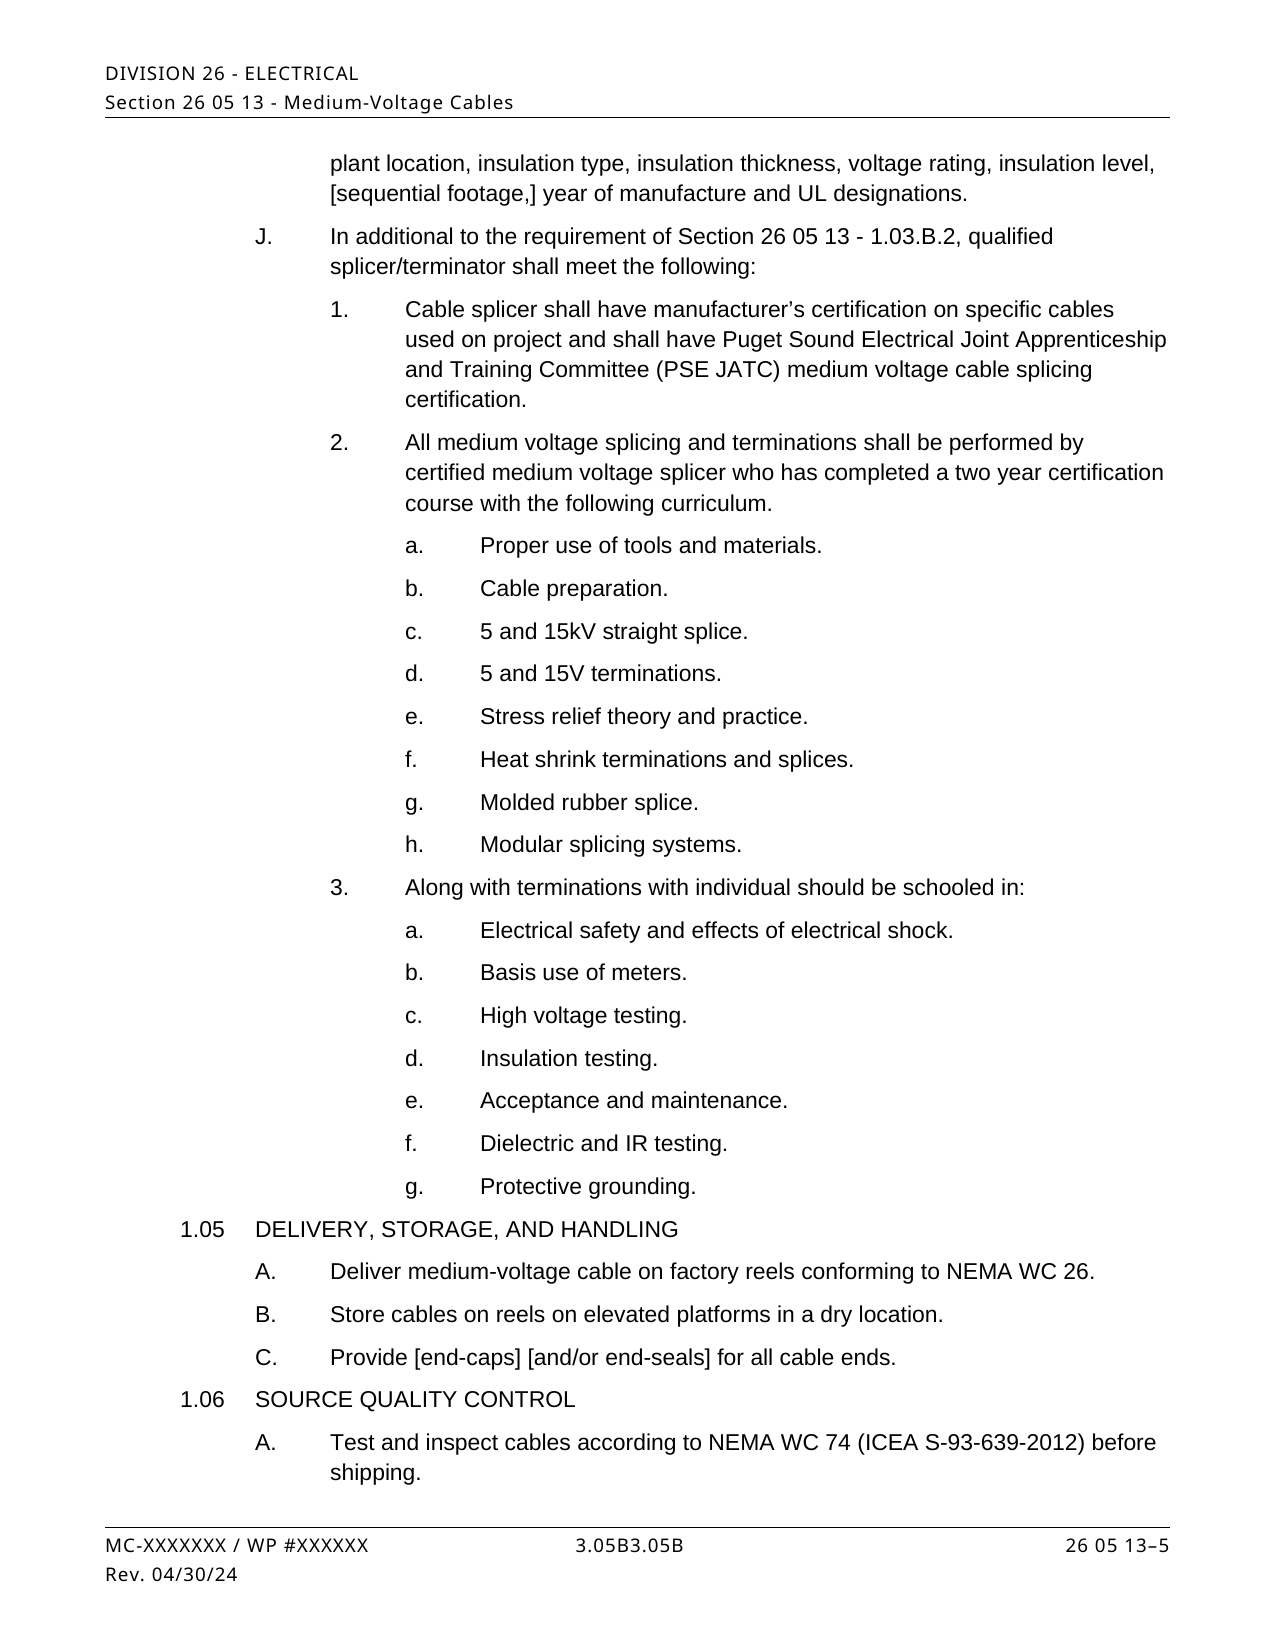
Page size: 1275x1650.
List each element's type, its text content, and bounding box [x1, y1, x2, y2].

list Basis use of meters. [405, 959, 1170, 986]
list Proper use of tools and materials. [405, 532, 1170, 559]
list Stress relief theory and practice. [405, 703, 1170, 729]
list Dielectric and IR testing. [405, 1130, 1170, 1157]
list Cable preparation. [405, 575, 1170, 601]
list Heat shrink terminations and splices. [405, 746, 1170, 772]
list Along with terminations with individual should be schooled in: [330, 874, 1170, 900]
list 5 and 15kV straight splice. [405, 618, 1170, 644]
list Acceptance and maintenance. [405, 1087, 1170, 1114]
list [255, 150, 1170, 207]
list DELIVERY, STORAGE, AND HANDLING [180, 1216, 1170, 1242]
list Modular splicing systems. [405, 831, 1170, 858]
list Deliver medium-voltage cable on factory reels conforming to NEMA WC 26. [255, 1258, 1170, 1285]
list Test and inspect cables according to NEMA WC 74 (ICEA S-93-639-2012) before shipping. [255, 1429, 1170, 1486]
list Store cables on reels on elevated platforms in a dry location. [255, 1301, 1170, 1327]
list All medium voltage splicing and terminations shall be performed by certified medium voltage splicer who has completed a two year certification course with the following curriculum. [330, 429, 1170, 516]
list In additional to the requirement of Section 26 05 13 - 1.03.B.2, qualified splicer/terminator shall meet the following: [255, 223, 1170, 279]
list 5 and 15V terminations. [405, 660, 1170, 687]
list Molded rubber splice. [405, 788, 1170, 815]
list Protective grounding. [405, 1173, 1170, 1199]
list High voltage testing. [405, 1002, 1170, 1028]
list Electrical safety and effects of electrical shock. [405, 917, 1170, 943]
list Insulation testing. [405, 1045, 1170, 1071]
list Provide [end-caps] [and/or end-seals] for all cable ends. [255, 1344, 1170, 1370]
list Cable splicer shall have manufacturer’s certification on specific cables used on project and shall have Puget Sound Electrical Joint Apprenticeship and Training Committee (PSE JATC) medium voltage cable splicing certification. [330, 296, 1170, 413]
list SOURCE QUALITY CONTROL [180, 1386, 1170, 1413]
